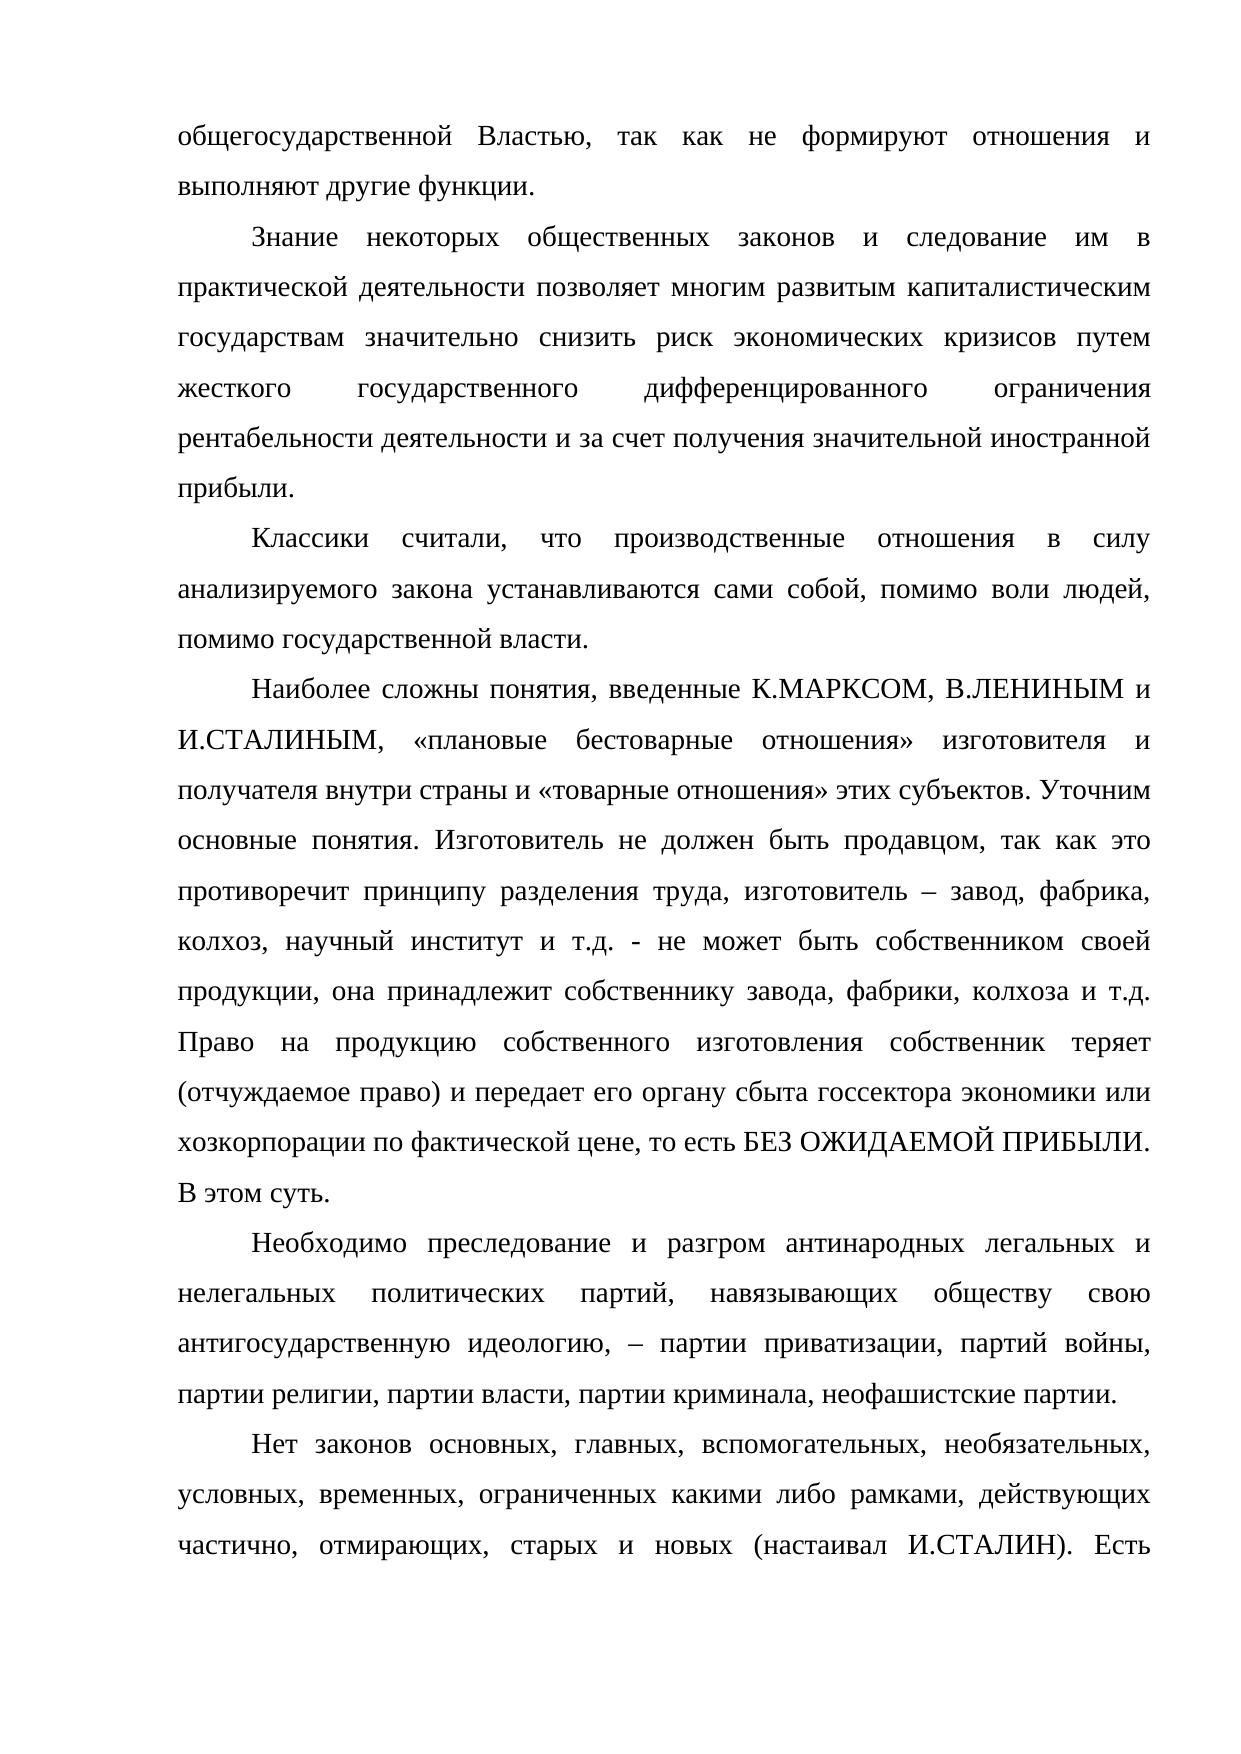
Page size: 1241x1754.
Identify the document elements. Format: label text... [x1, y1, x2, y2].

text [177, 118, 1152, 202]
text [177, 1426, 1152, 1560]
text Классики считали, что производственные отношения в силу анализируемого закона устанавливаются сами собой, помимо воли людей, помимо государственной власти. [177, 521, 1152, 655]
text Наиболее сложны понятия, введенные К.МАРКСОМ, В.ЛЕНИНЫМ и И.СТАЛИНЫМ, «плановые бестоварные отношения» изготовителя и получателя внутри страны и «товарные отношения» этих субъектов. Уточним основные понятия. Изготовитель не должен быть продавцом, так как это противоречит принципу разделения труда, изготовитель – завод, фабрика, колхоз, научный институт и т.д. - не может быть собственником своей продукции, она принадлежит собственнику завода, фабрики, колхоза и т.д. Право на продукцию собственного изготовления собственник теряет (отчуждаемое право) и передает его органу сбыта госсектора экономики или хозкорпорации по фактической цене, то есть БЕЗ ОЖИДАЕМОЙ ПРИБЫЛИ. В этом суть. [177, 672, 1152, 1208]
text Необходимо преследование и разгром антинародных легальных и нелегальных политических партий, навязывающих обществу свою антигосударственную идеологию, – партии приватизации, партий войны, партии религии, партии власти, партии криминала, неофашистские партии. [177, 1225, 1152, 1409]
text Знание некоторых общественных законов и следование им в практической деятельности позволяет многим развитым капиталистическим государствам значительно снизить риск экономических кризисов путем жесткого государственного дифференцированного ограничения рентабельности деятельности и за счет получения значительной иностранной прибыли. [177, 219, 1152, 504]
